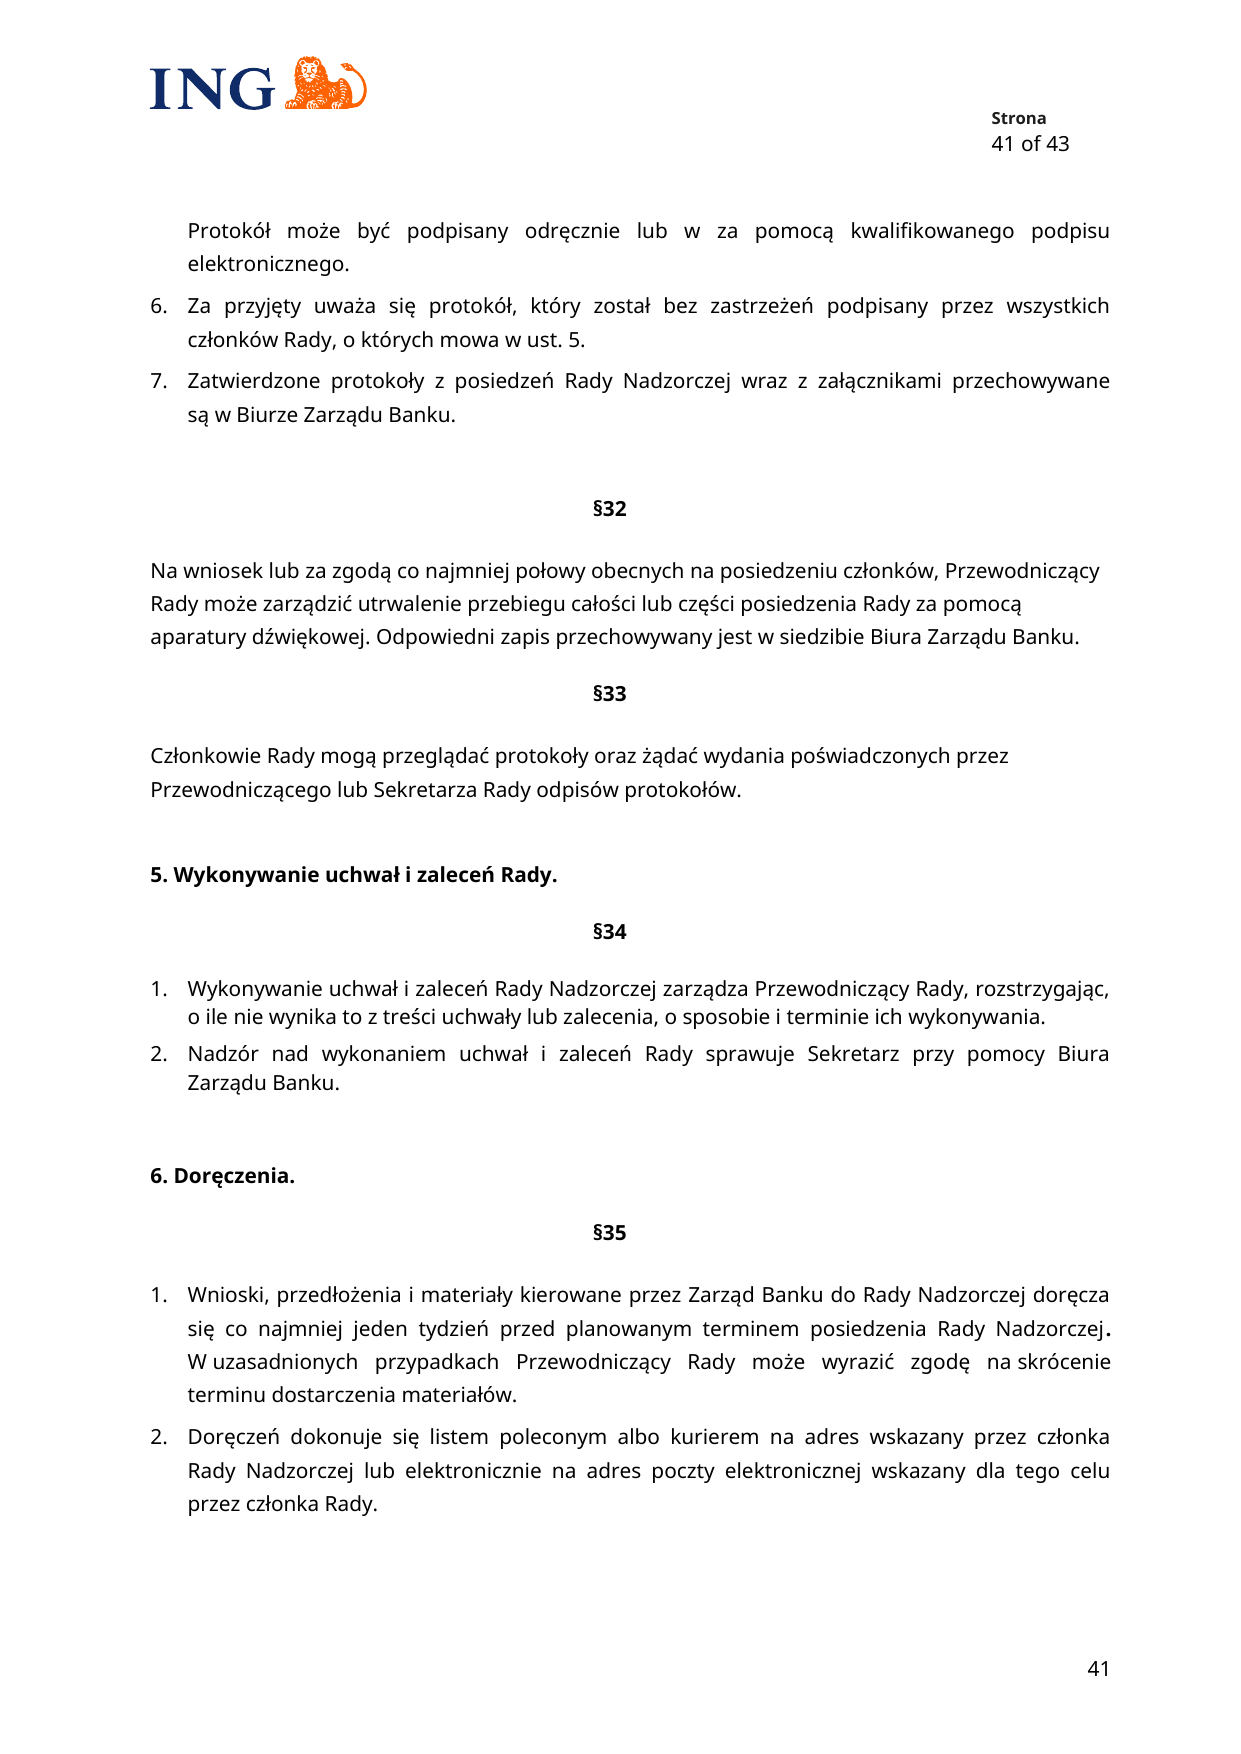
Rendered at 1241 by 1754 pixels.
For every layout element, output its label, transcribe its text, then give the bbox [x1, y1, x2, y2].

text §35 [593, 1218, 1111, 1247]
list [150, 211, 1111, 278]
text §34 [558, 917, 1111, 945]
text 6. Doręczenia. [150, 1162, 1111, 1190]
text §33 [593, 679, 1111, 708]
list Wykonywanie uchwał i zaleceń Rady Nadzorczej zarządza Przewodniczący Rady, rozstrzygając, o ile nie wynika to z treści uchwały lub zalecenia, o sposobie i terminie ich wykonywania. [150, 974, 1111, 1031]
text Członkowie Rady mogą przeglądać protokoły oraz żądać wydania poświadczonych przez Przewodniczącego lub Sekretarza Rady odpisów protokołów. [150, 737, 1111, 803]
text 5. Wykonywanie uchwał i zaleceń Rady. [150, 860, 1111, 888]
text Na wniosek lub za zgodą co najmniej połowy obecnych na posiedzeniu członków, Przewodniczący Rady może zarządzić utrwalenie przebiegu całości lub części posiedzenia Rady za pomocą aparatury dźwiękowej. Odpowiedni zapis przechowywany jest w siedzibie Biura Zarządu Banku. [150, 551, 1111, 651]
list Wnioski, przedłożenia i materiały kierowane przez Zarząd Banku do Rady Nadzorczej doręcza się co najmniej jeden tydzień przed planowanym terminem posiedzenia Rady Nadzorczej. W uzasadnionych przypadkach Przewodniczący Rady może wyrazić zgodę na skrócenie terminu dostarczenia materiałów. [150, 1276, 1111, 1409]
list Za przyjęty uważa się protokół, który został bez zastrzeżeń podpisany przez wszystkich członków Rady, o których mowa w ust. 5. [150, 286, 1111, 353]
list Zatwierdzone protokoły z posiedzeń Rady Nadzorczej wraz z załącznikami przechowywane są w Biurze Zarządu Banku. [150, 362, 1111, 428]
list Nadzór nad wykonaniem uchwał i zaleceń Rady sprawuje Sekretarz przy pomocy Biura Zarządu Banku. [150, 1039, 1111, 1096]
list Doręczeń dokonuje się listem poleconym albo kurierem na adres wskazany przez członka Rady Nadzorczej lub elektronicznie na adres poczty elektronicznej wskazany dla tego celu przez członka Rady. [150, 1417, 1111, 1517]
text §32 [521, 494, 1111, 522]
